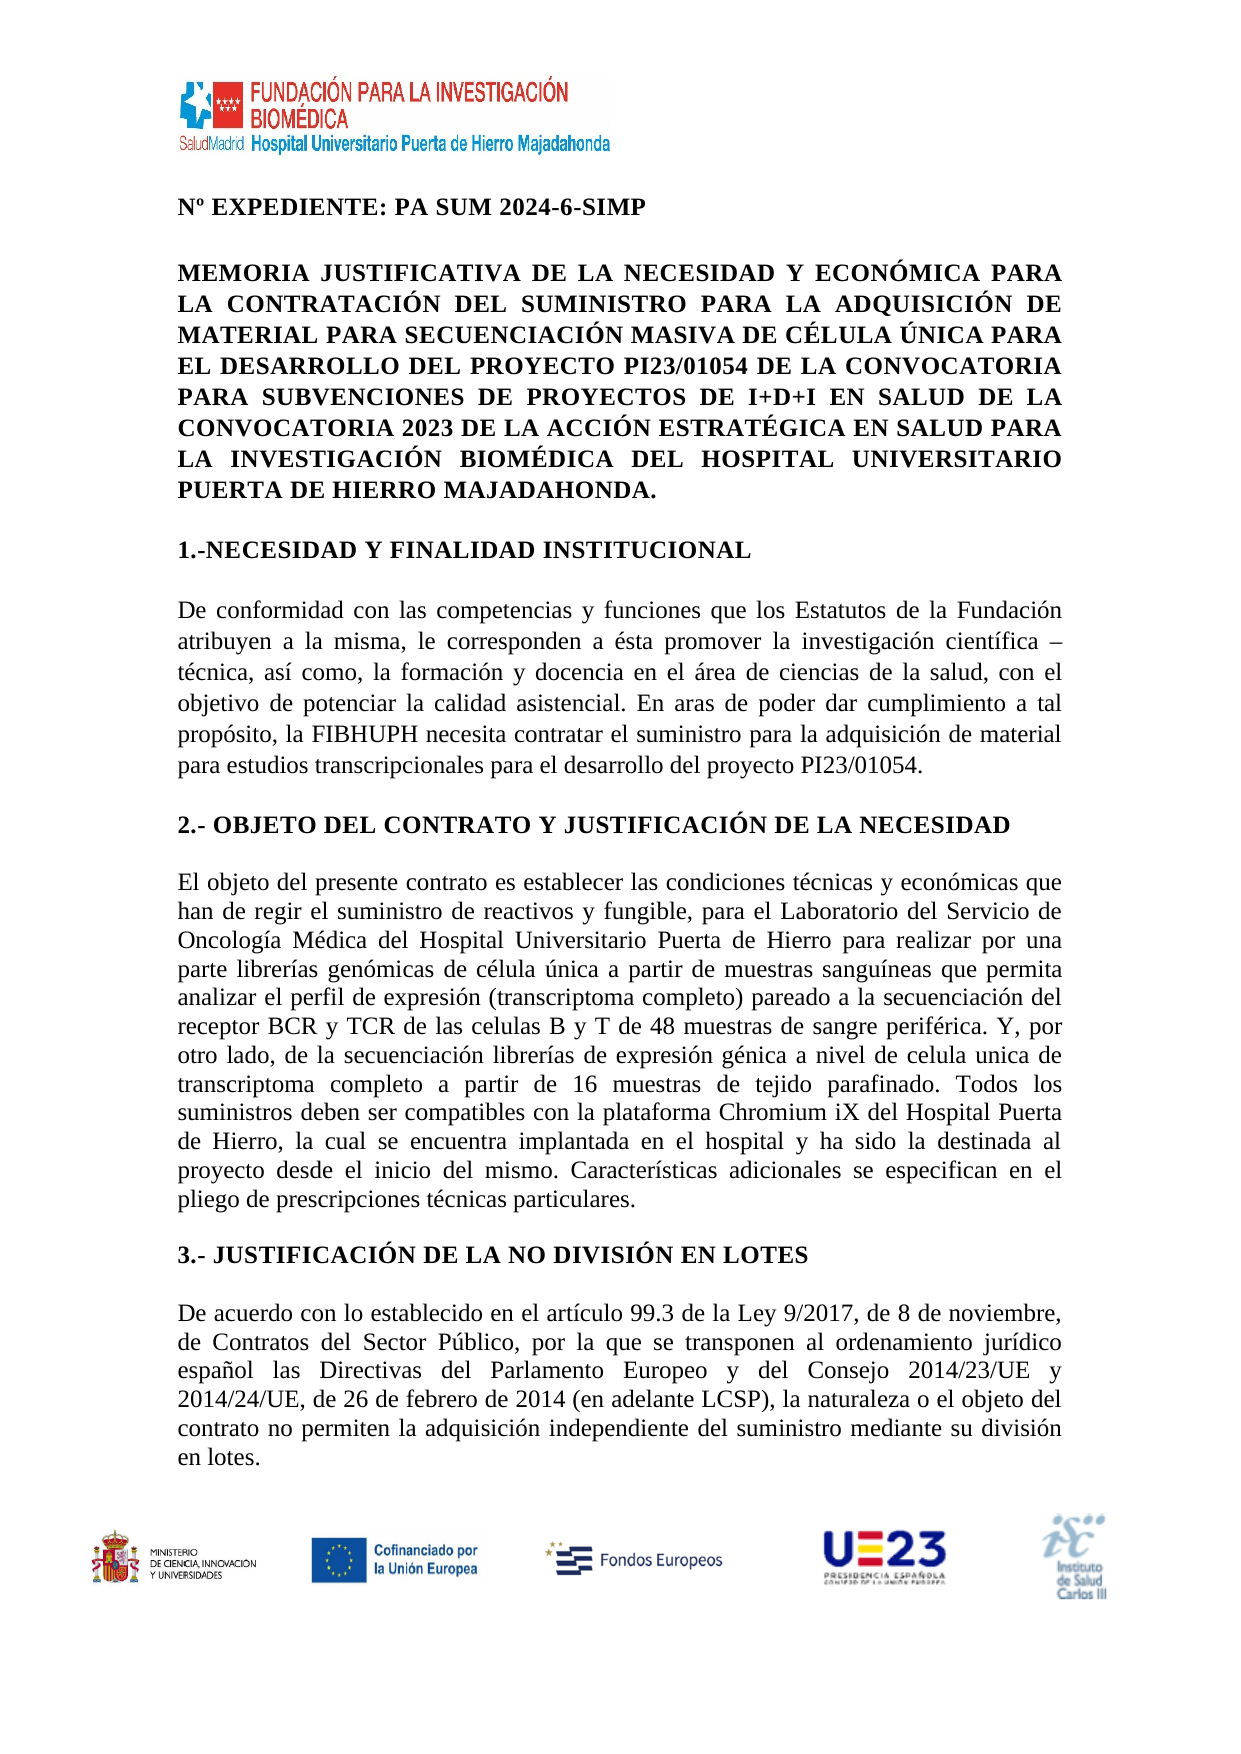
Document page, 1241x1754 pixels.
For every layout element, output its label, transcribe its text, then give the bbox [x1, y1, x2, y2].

text De acuerdo con lo establecido en el artículo 99.3 de la Ley 9/2017, de 8 de noviembre, de Contratos del Sector Público, por la que se transponen al ordenamiento jurídico español las Directivas del Parlamento Europeo y del Consejo 2014/23/UE y 2014/24/UE, de 26 de febrero de 2014 (en adelante LCSP), la naturaleza o el objeto del contrato no permiten la adquisición independiente del suministro mediante su división en lotes. [177, 1298, 1063, 1470]
picture [817, 1512, 975, 1598]
picture [304, 1519, 489, 1591]
picture [542, 1528, 727, 1582]
text 1.-NECESIDAD Y FINALIDAD INSTITUCIONAL [177, 535, 1063, 564]
picture [177, 73, 611, 159]
picture [1031, 1495, 1138, 1615]
text Nº EXPEDIENTE: PA SUM 2024-6-SIMP [177, 192, 989, 221]
text 3.- JUSTIFICACIÓN DE LA NO DIVISIÓN EN LOTES [177, 1240, 1063, 1269]
text 2.- OBJETO DEL CONTRATO Y JUSTIFICACIÓN DE LA NECESIDAD [177, 810, 1063, 839]
text De conformidad con las competencias y funciones que los Estatutos de la Fundación atribuyen a la misma, le corresponden a ésta promover la investigación científica – técnica, así como, la formación y docencia en el área de ciencias de la salud, con el objetivo de potenciar la calidad asistencial. En aras de poder dar cumplimiento a tal propósito, la FIBHUPH necesita contratar el suministro para la adquisición de material para estudios transcripcionales para el desarrollo del proyecto PI23/01054. [177, 595, 1063, 779]
text El objeto del presente contrato es establecer las condiciones técnicas y económicas que han de regir el suministro de reactivos y fungible, para el Laboratorio del Servicio de Oncología Médica del Hospital Universitario Puerta de Hierro para realizar por una parte librerías genómicas de célula única a partir de muestras sanguíneas que permita analizar el perfil de expresión (transcriptoma completo) pareado a la secuenciación del receptor BCR y TCR de las celulas B y T de 48 muestras de sangre periférica. Y, por otro lado, de la secuenciación librerías de expresión génica a nivel de celula unica de transcriptoma completo a partir de 16 muestras de tejido parafinado. Todos los suministros deben ser compatibles con la plataforma Chromium iX del Hospital Puerta de Hierro, la cual se encuentra implantada en el hospital y ha sido la destinada al proyecto desde el inicio del mismo. Características adicionales se especifican en el pliego de prescripciones técnicas particulares. [177, 867, 1063, 1212]
picture [79, 1520, 262, 1590]
text MEMORIA JUSTIFICATIVA DE LA NECESIDAD Y ECONÓMICA PARA LA CONTRATACIÓN DEL SUMINISTRO PARA LA ADQUISICIÓN DE MATERIAL PARA SECUENCIACIÓN MASIVA DE CÉLULA ÚNICA PARA EL DESARROLLO DEL PROYECTO PI23/01054 DE LA CONVOCATORIA PARA SUBVENCIONES DE PROYECTOS DE I+D+I EN SALUD DE LA CONVOCATORIA 2023 DE LA ACCIÓN ESTRATÉGICA EN SALUD PARA LA INVESTIGACIÓN BIOMÉDICA DEL HOSPITAL UNIVERSITARIO PUERTA DE HIERRO MAJADAHONDA. [177, 258, 1063, 504]
